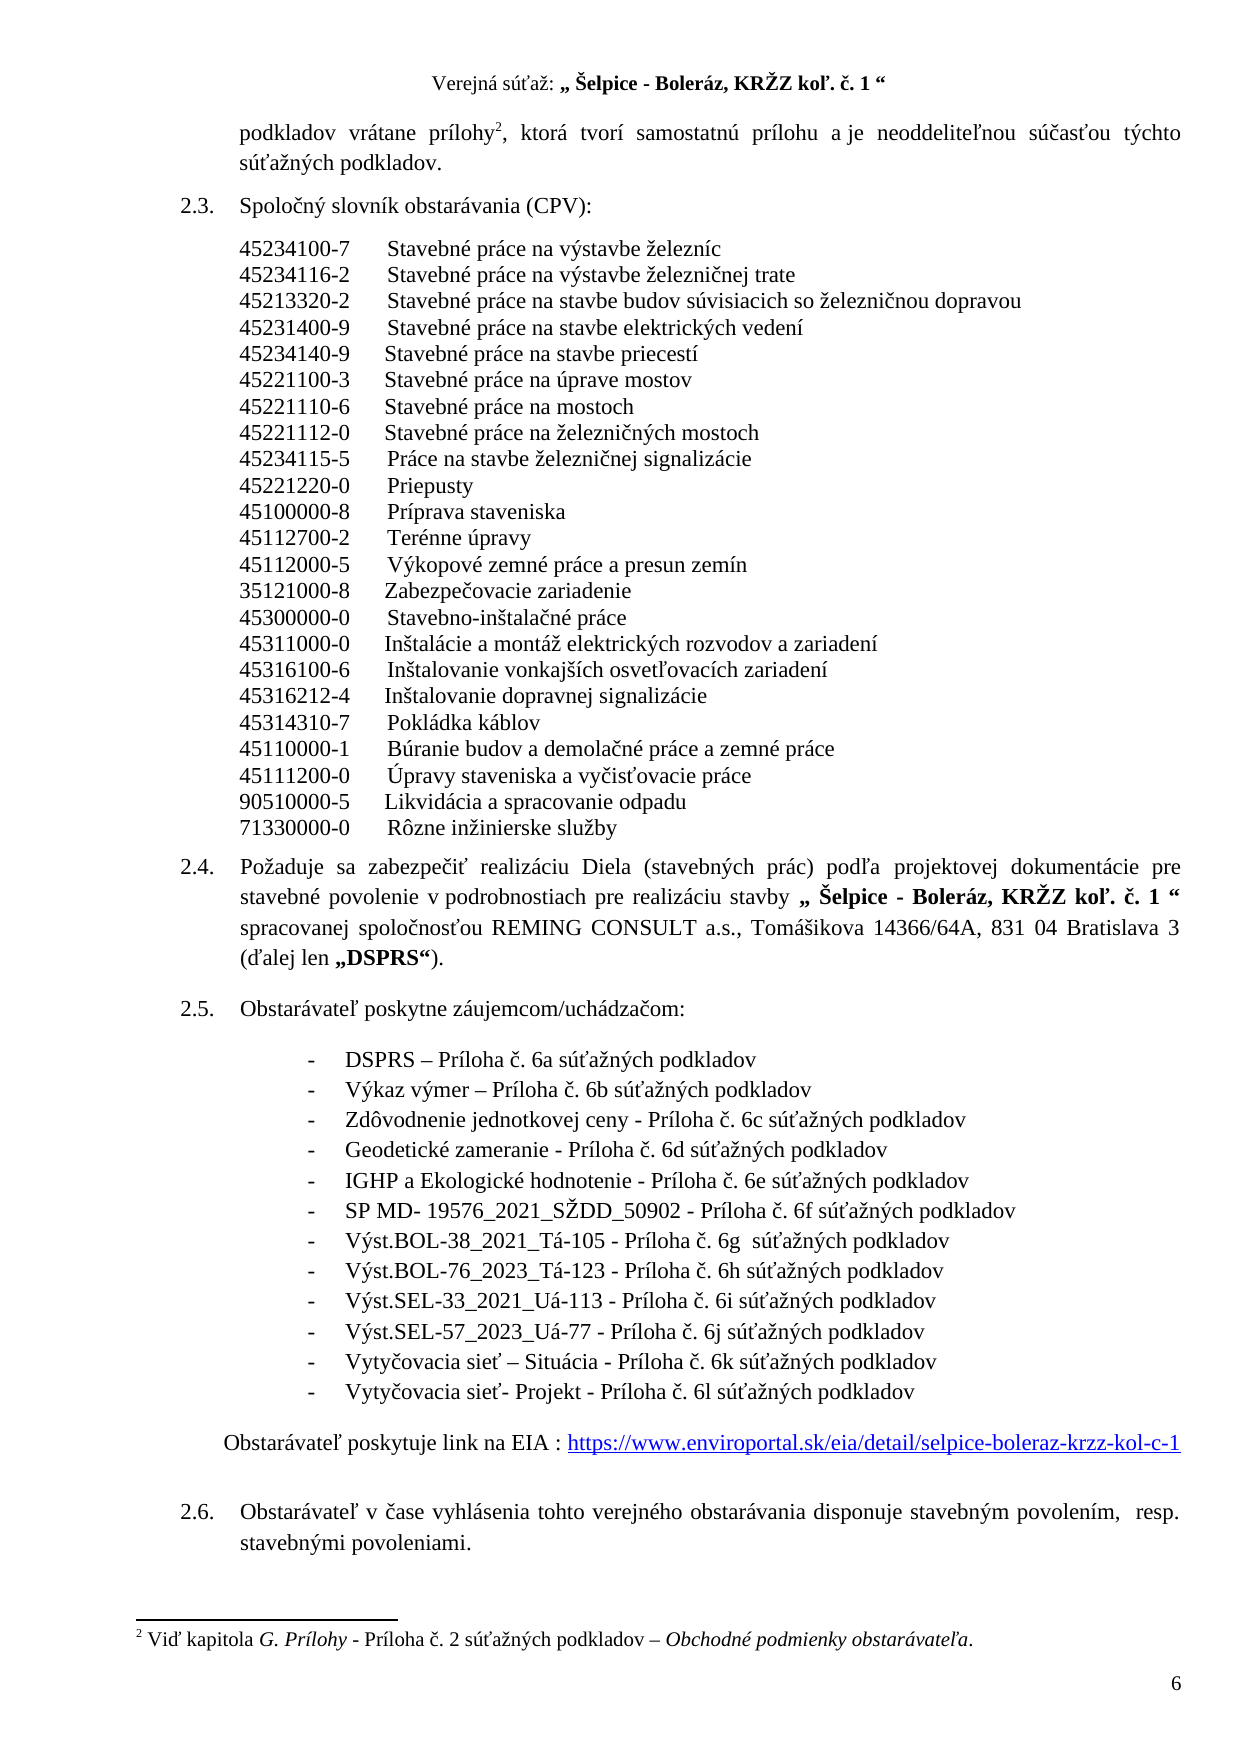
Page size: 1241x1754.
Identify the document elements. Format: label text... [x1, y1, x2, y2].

text 45231400-9 Stavebné práce na stavbe elektrických vedení [239, 314, 1181, 340]
text 45213320-2 Stavebné práce na stavbe budov súvisiacich so železničnou dopravou [239, 287, 1181, 314]
list Vytyčovacia sieť – Situácia - Príloha č. 6k súťažných podkladov [307, 1348, 1181, 1374]
text 35121000-8 Zabezpečovacie zariadenie [239, 577, 1181, 603]
list Výst.SEL-33_2021_Uá-113 - Príloha č. 6i súťažných podkladov [307, 1288, 1181, 1314]
list Výst.BOL-76_2023_Tá-123 - Príloha č. 6h súťažných podkladov [307, 1257, 1181, 1284]
text 45112700-2 Terénne úpravy [239, 524, 1181, 551]
text 45221112-0 Stavebné práce na železničných mostoch [239, 419, 1181, 445]
text Obstarávateľ poskytuje link na EIA : https://www.enviroportal.sk/eia/detail/selpice-boleraz-krzz-kol-c-1 [136, 1429, 1181, 1456]
list Zdôvodnenie jednotkovej ceny - Príloha č. 6c súťažných podkladov [307, 1106, 1181, 1133]
list Obstarávateľ poskytne záujemcom/uchádzačom: [180, 995, 1181, 1021]
list Výst.BOL-38_2021_Tá-105 - Príloha č. 6g súťažných podkladov [307, 1227, 1181, 1253]
list Geodetické zameranie - Príloha č. 6d súťažných podkladov [307, 1137, 1181, 1163]
list IGHP a Ekologické hodnotenie - Príloha č. 6e súťažných podkladov [307, 1167, 1181, 1193]
text 45112000-5 Výkopové zemné práce a presun zemín [239, 551, 1181, 577]
text 45316100-6 Inštalovanie vonkajších osvetľovacích zariadení [239, 656, 1181, 683]
text 45234115-5 Práce na stavbe železničnej signalizácie [239, 445, 1181, 472]
text 71330000-0 Rôzne inžinierske služby [239, 814, 1181, 841]
text 45300000-0 Stavebno-inštalačné práce [239, 603, 1181, 630]
text 45234100-7 Stavebné práce na výstavbe železníc [239, 234, 1181, 261]
text 45111200-0 Úpravy staveniska a vyčisťovacie práce [239, 762, 1181, 788]
text 45110000-1 Búranie budov a demolačné práce a zemné práce [239, 735, 1181, 762]
list Výst.SEL-57_2023_Uá-77 - Príloha č. 6j súťažných podkladov [307, 1318, 1181, 1344]
text 45311000-0 Inštalácie a montáž elektrických rozvodov a zariadení [239, 630, 1181, 656]
list DSPRS – Príloha č. 6a súťažných podkladov [307, 1046, 1181, 1072]
text 45316212-4 Inštalovanie dopravnej signalizácie [239, 683, 1181, 709]
text 45221100-3 Stavebné práce na úprave mostov [239, 366, 1181, 393]
text 45221110-6 Stavebné práce na mostoch [239, 393, 1181, 419]
list Požaduje sa zabezpečiť realizáciu Diela (stavebných prác) podľa projektovej dokumentácie pre stavebné povolenie v podrobnostiach pre realizáciu stavby „ Šelpice - Boleráz, KRŽZ koľ. č. 1 “ spracovanej spoločnosťou REMING CONSULT a.s., Tomášikova 14366/64A, 831 04 Bratislava 3 (ďalej len „DSPRS“). [180, 853, 1181, 970]
text 45221220-0 Priepusty [239, 472, 1181, 498]
list Vytyčovacia sieť- Projekt - Príloha č. 6l súťažných podkladov [307, 1378, 1181, 1404]
list Spoločný slovník obstarávania (CPV): [180, 192, 1181, 218]
text 45234116-2 Stavebné práce na výstavbe železničnej trate [239, 261, 1181, 287]
text 45100000-8 Príprava staveniska [239, 498, 1181, 524]
text 90510000-5 Likvidácia a spracovanie odpadu [239, 788, 1181, 814]
list SP MD- 19576_2021_SŽDD_50902 - Príloha č. 6f súťažných podkladov [307, 1197, 1181, 1223]
text 45314310-7 Pokládka káblov [239, 709, 1181, 735]
list Výkaz výmer – Príloha č. 6b súťažných podkladov [307, 1076, 1181, 1102]
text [239, 119, 1181, 176]
text 45234140-9 Stavebné práce na stavbe priecestí [239, 340, 1181, 366]
list Obstarávateľ v čase vyhlásenia tohto verejného obstarávania disponuje stavebným povolením, resp. stavebnými povoleniami. [180, 1498, 1181, 1555]
